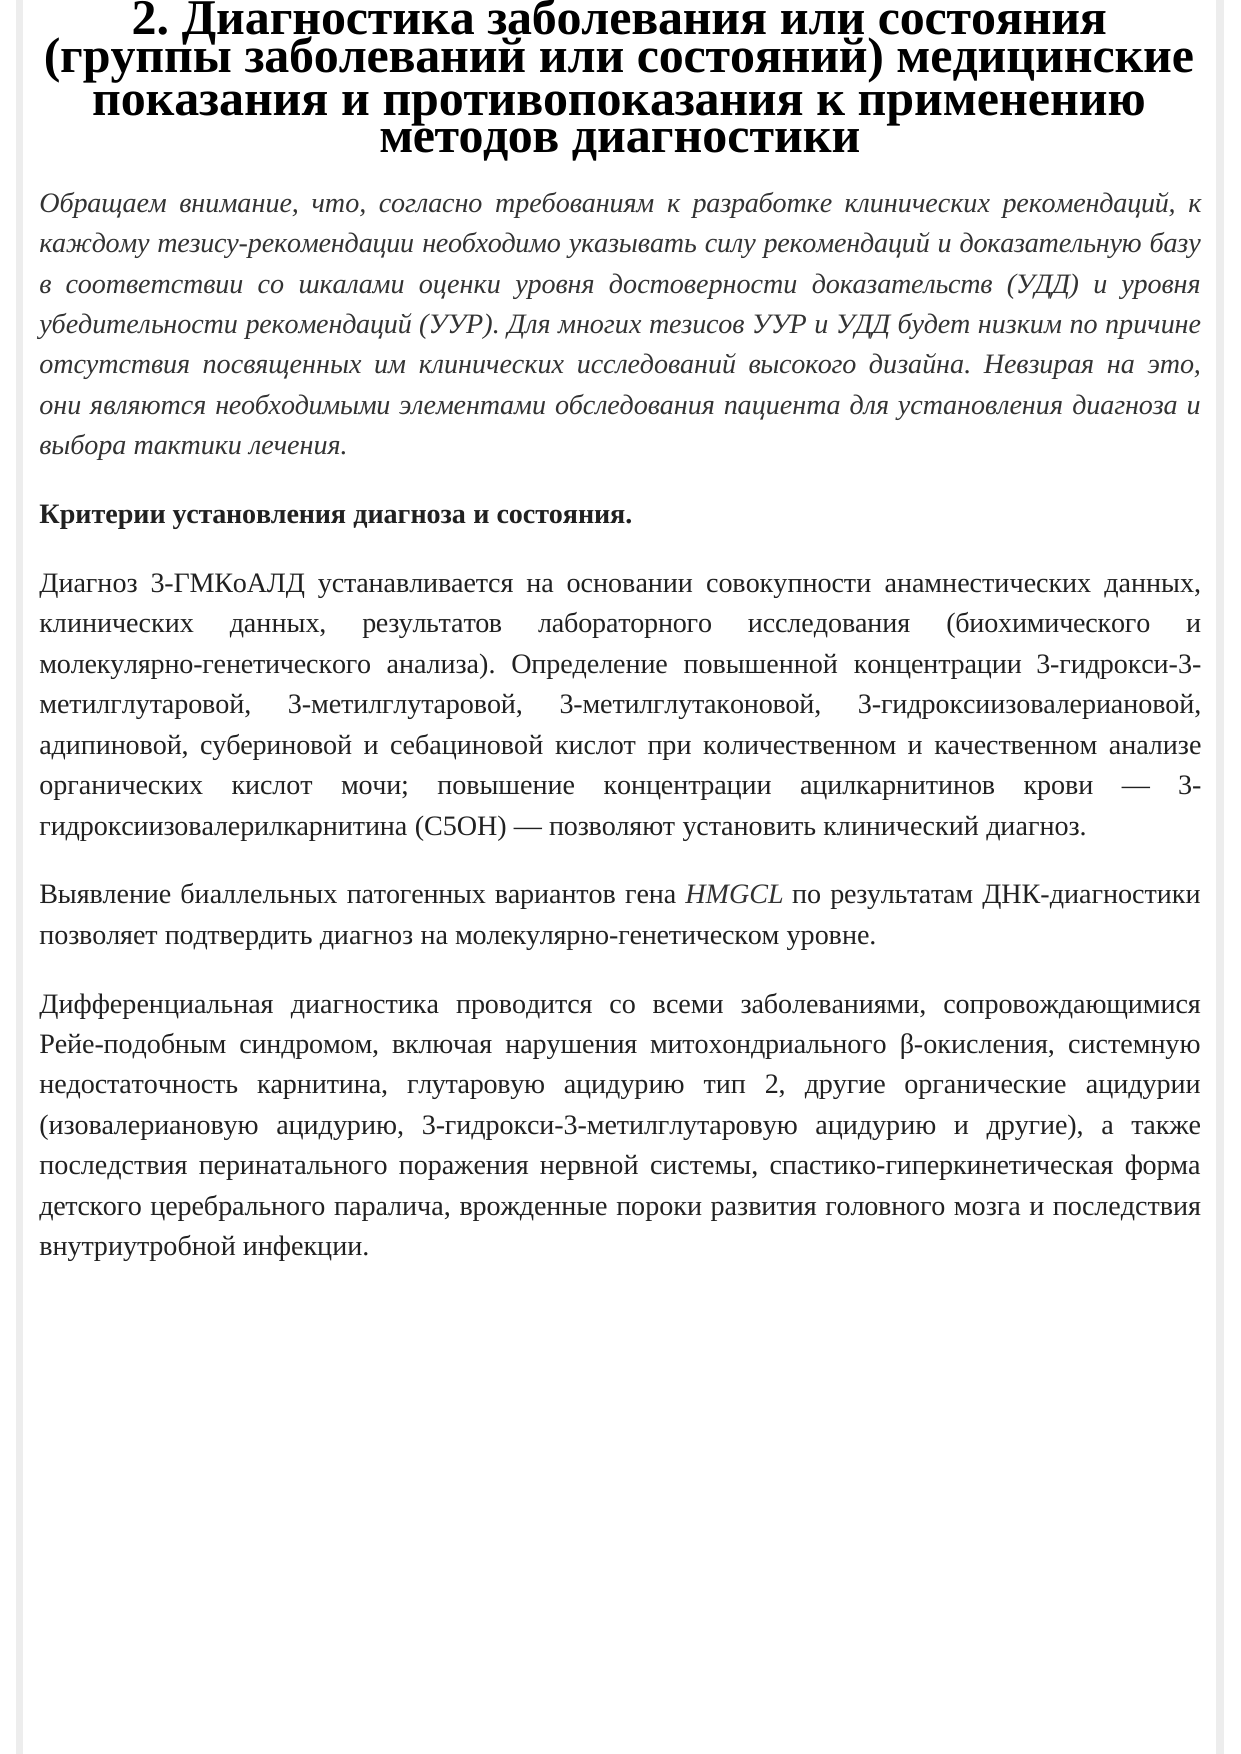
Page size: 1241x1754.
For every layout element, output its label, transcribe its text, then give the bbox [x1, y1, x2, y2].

text Обращаем внимание, что, согласно требованиям к разработке клинических рекомендаций, к каждому тезису-рекомендации необходимо указывать силу рекомендаций и доказательную базу в соответствии со шкалами оценки уровня достоверности доказательств (УДД) и уровня убедительности рекомендаций (УУР). Для многих тезисов УУР и УДД будет низким по причине отсутствия посвященных им клинических исследований высокого дизайна. Невзирая на это, они являются необходимыми элементами обследования пациента для установления диагноза и выбора тактики лечения. [39, 186, 1201, 461]
subtitle Диагностика заболевания или состояния (группы заболеваний или состояний) медицинские [43, 3, 1197, 83]
subtitle Критерии установления диагноза и состояния. [39, 497, 1236, 530]
text показания и противопоказания к применению методов диагностики [92, 83, 1149, 164]
text Выявление биаллельных патогенных вариантов гена HMGCL по результатам ДНК-диагностики позволяет подтвердить диагноз на молекулярно-генетическом уровне. [39, 877, 1201, 950]
text Дифференциальная диагностика проводится со всеми заболеваниями, сопровождающимися Рейе-подобным синдромом, включая нарушения митохондриального β-окисления, системную недостаточность карнитина, глутаровую ацидурию тип 2, другие органические ацидурии (изовалериановую ацидурию, 3-гидрокси-3-метилглутаровую ацидурию и другие), а также последствия перинатального поражения нервной системы, спастико-гиперкинетическая форма детского церебрального паралича, врожденные пороки развития головного мозга и последствия внутриутробной инфекции. [39, 987, 1201, 1262]
text Диагноз 3-ГМКоАЛД устанавливается на основании совокупности анамнестических данных, клинических данных, результатов лабораторного исследования (биохимического и молекулярно-генетического анализа). Определение повышенной концентрации 3-гидрокси-3- метилглутаровой, 3-метилглутаровой, 3-метилглутаконовой, 3-гидроксиизовалериановой, адипиновой, субериновой и себациновой кислот при количественном и качественном анализе органических кислот мочи; повышение концентрации ацилкарнитинов крови — 3- гидроксиизовалерилкарнитина (С5ОН) — позволяют установить клинический диагноз. [39, 566, 1201, 841]
